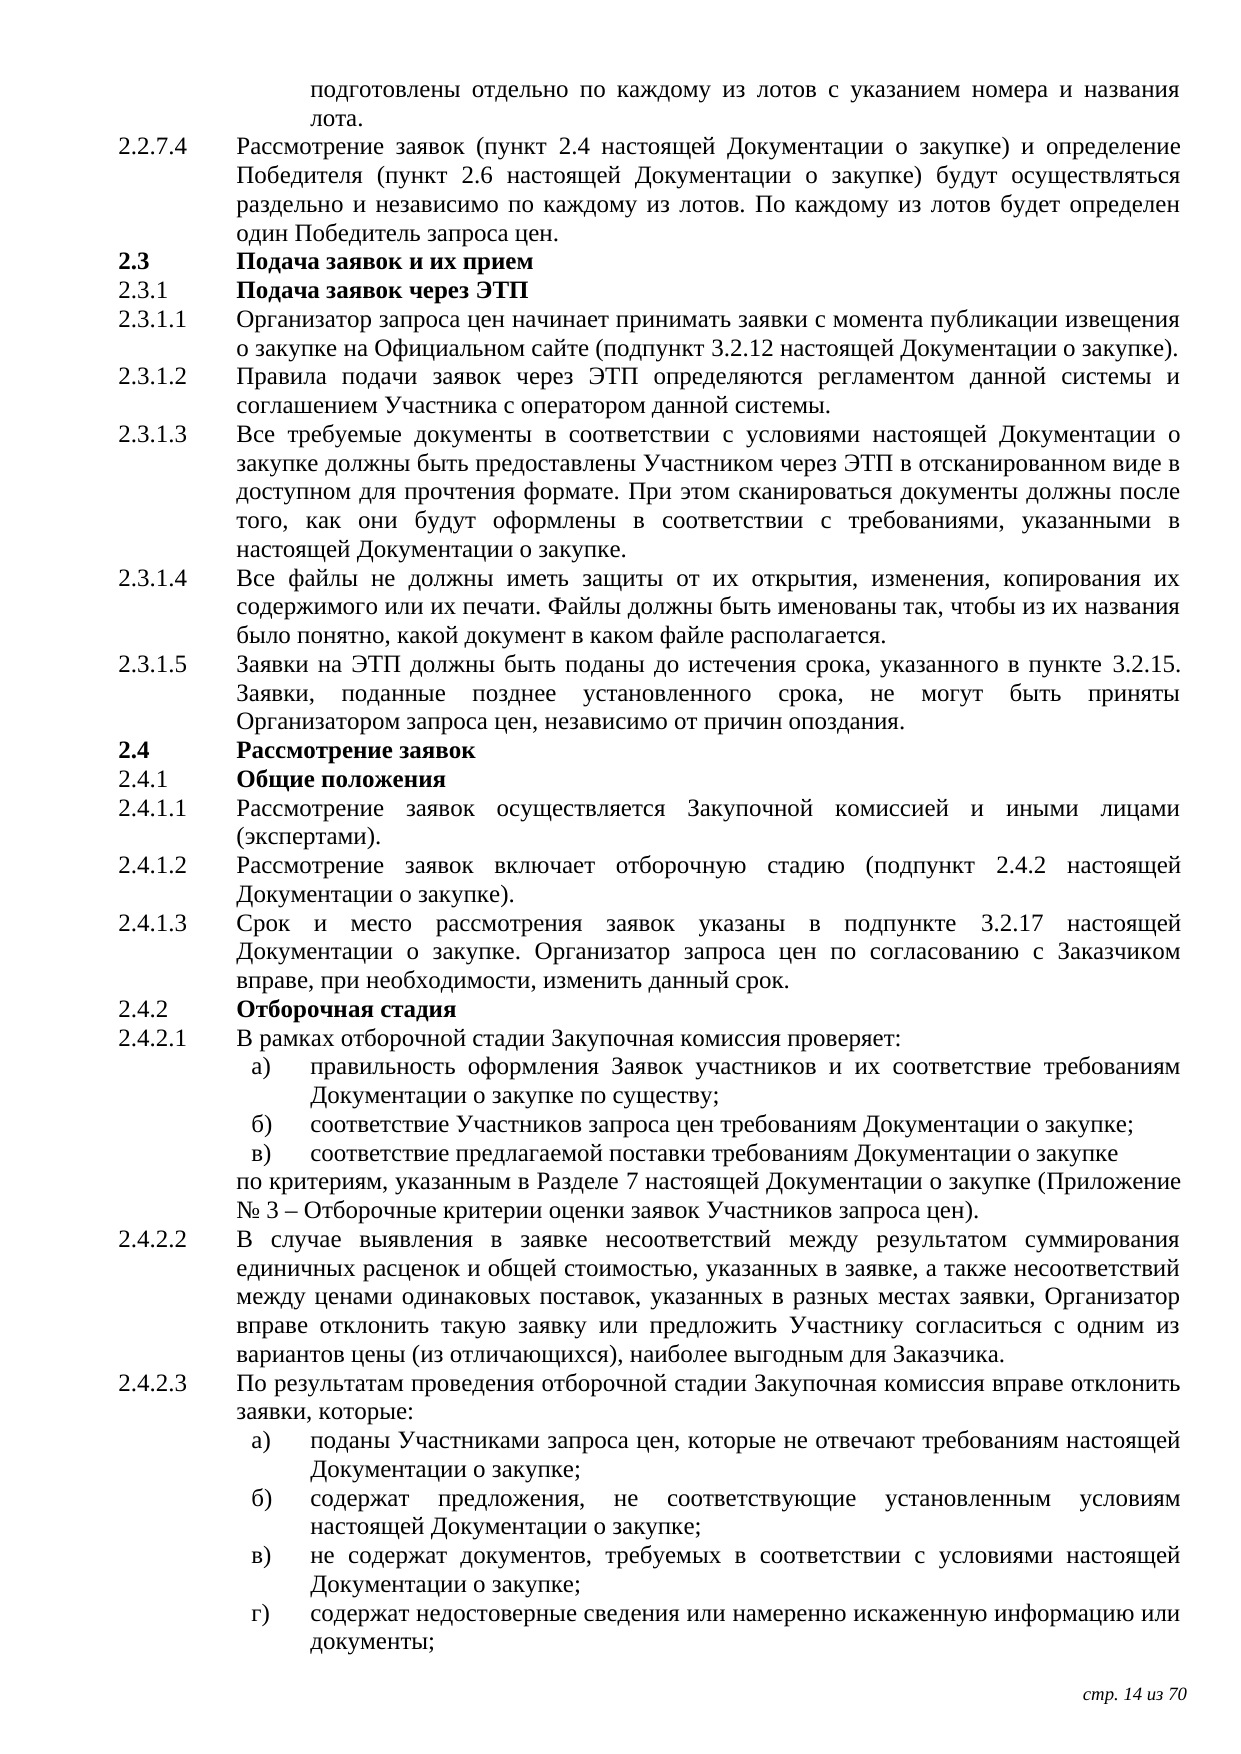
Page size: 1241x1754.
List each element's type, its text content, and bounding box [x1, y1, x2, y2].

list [251, 74, 1181, 131]
list Общие положения [118, 764, 1181, 793]
list По результатам проведения отборочной стадии Закупочная комиссия вправе отклонить заявки, которые: [118, 1368, 1181, 1425]
list Срок и место рассмотрения заявок указаны в подпункте 3.2.17 настоящей Документации о закупке. Организатор запроса цен по согласованию с Заказчиком вправе, при необходимости, изменить данный срок. [118, 908, 1181, 994]
list Все требуемые документы в соответствии с условиями настоящей Документации о закупке должны быть предоставлены Участником через ЭТП в отсканированном виде в доступном для прочтения формате. При этом сканироваться документы должны после того, как они будут оформлены в соответствии с требованиями, указанными в настоящей Документации о закупке. [118, 419, 1181, 563]
list В рамках отборочной стадии Закупочная комиссия проверяет: [118, 1023, 1181, 1051]
list Организатор запроса цен начинает принимать заявки с момента публикации извещения о закупке на Официальном сайте (подпункт 3.2.12 настоящей Документации о закупке). [118, 304, 1181, 361]
list соответствие Участников запроса цен требованиям Документации о закупке; [251, 1109, 1181, 1138]
list Рассмотрение заявок включает отборочную стадию (подпункт 2.4.2 настоящей Документации о закупке). [118, 850, 1181, 908]
list В случае выявления в заявке несоответствий между результатом суммирования единичных расценок и общей стоимостью, указанных в заявке, а также несоответствий между ценами одинаковых поставок, указанных в разных местах заявки, Организатор вправе отклонить такую заявку или предложить Участнику согласиться с одним из вариантов цены (из отличающихся), наиболее выгодным для Заказчика. [118, 1224, 1181, 1368]
list содержат недостоверные сведения или намеренно искаженную информацию или документы; [251, 1598, 1181, 1655]
list не содержат документов, требуемых в соответствии с условиями настоящей Документации о закупке; [251, 1540, 1181, 1598]
subtitle Рассмотрение заявок [118, 735, 1181, 764]
list Заявки на ЭТП должны быть поданы до истечения срока, указанного в пункте 3.2.15. Заявки, поданные позднее установленного срока, не могут быть приняты Организатором запроса цен, независимо от причин опоздания. [118, 649, 1181, 735]
list соответствие предлагаемой поставки требованиям Документации о закупке [251, 1138, 1181, 1166]
list Рассмотрение заявок осуществляется Закупочной комиссией и иными лицами (экспертами). [118, 793, 1181, 850]
list поданы Участниками запроса цен, которые не отвечают требованиям настоящей Документации о закупке; [251, 1425, 1181, 1483]
list Все файлы не должны иметь защиты от их открытия, изменения, копирования их содержимого или их печати. Файлы должны быть именованы так, чтобы из их названия было понятно, какой документ в каком файле располагается. [118, 563, 1181, 649]
list Отборочная стадия [118, 994, 1181, 1023]
list содержат предложения, не соответствующие установленным условиям настоящей Документации о закупке; [251, 1483, 1181, 1540]
list Подача заявок через ЭТП [118, 275, 1181, 304]
list Рассмотрение заявок (пункт 2.4 настоящей Документации о закупке) и определение Победителя (пункт 2.6 настоящей Документации о закупке) будут осуществляться раздельно и независимо по каждому из лотов. По каждому из лотов будет определен один Победитель запроса цен. [118, 131, 1181, 246]
subtitle Подача заявок и их прием [118, 246, 1181, 275]
list Правила подачи заявок через ЭТП определяются регламентом данной системы и соглашением Участника с оператором данной системы. [118, 361, 1181, 419]
list по критериям, указанным в Разделе 7 настоящей Документации о закупке (Приложение № 3 – Отборочные критерии оценки заявок Участников запроса цен). [236, 1166, 1181, 1224]
list правильность оформления Заявок участников и их соответствие требованиям Документации о закупке по существу; [251, 1051, 1181, 1109]
